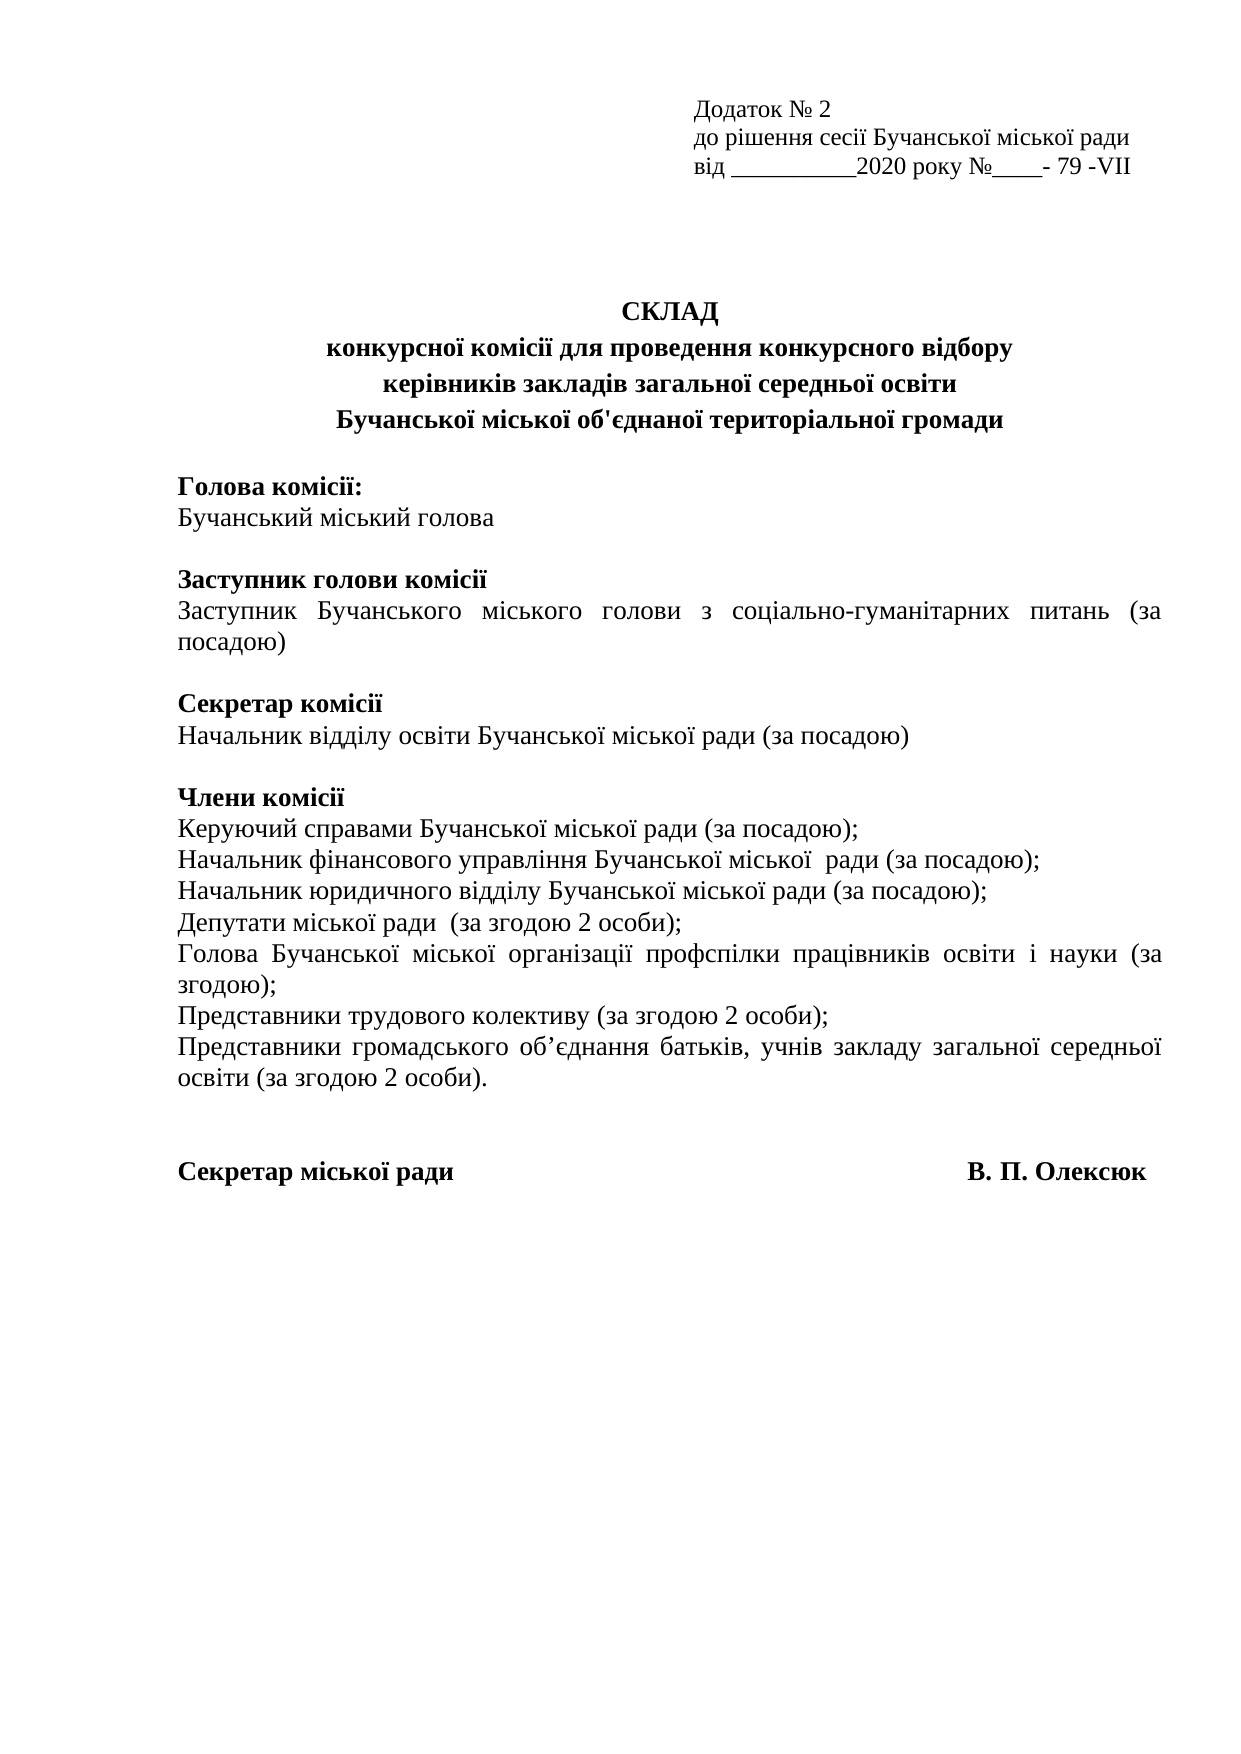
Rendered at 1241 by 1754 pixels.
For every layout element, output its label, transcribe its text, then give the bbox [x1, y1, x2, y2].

text Депутати міської ради (за згодою 2 особи); [177, 906, 1162, 937]
text Начальник відділу освіти Бучанської міської ради (за посадою) [177, 719, 1162, 750]
text Додаток № 2 [693, 94, 1162, 122]
text Бучанський міський голова [177, 501, 1162, 532]
text Заступник Бучанського міського голови з соціально-гуманітарних питань (за посадою) [177, 594, 1162, 656]
text Представники громадського об’єднання батьків, учнів закладу загальної середньої освіти (за згодою 2 особи). [177, 1030, 1162, 1092]
text Секретар міської ради В. П. Олексюк [177, 1155, 1162, 1186]
text керівників закладів загальної середньої освіти [177, 367, 1162, 398]
text Заступник голови комісії [177, 563, 1162, 594]
text Начальник юридичного відділу Бучанської міської ради (за посадою); [177, 874, 1162, 906]
text Секретар комісії [177, 688, 1162, 719]
text Керуючий справами Бучанської міської ради (за посадою); [177, 812, 1162, 843]
text Представники трудового колективу (за згодою 2 особи); [177, 999, 1162, 1030]
text Начальник фінансового управління Бучанської міської ради (за посадою); [177, 843, 1162, 874]
text Голова комісії: [177, 469, 1162, 501]
text Бучанської міської об'єднаної територіальної громади [177, 403, 1162, 434]
text конкурсної комісії для проведення конкурсного відбору [177, 331, 1162, 362]
text від __________2020 року №____- 79 -VII [693, 151, 1162, 180]
text Голова Бучанської міської організації профспілки працівників освіти і науки (за згодою); [177, 937, 1162, 999]
text СКЛАД [177, 296, 1162, 327]
text Члени комісії [177, 781, 1162, 812]
text до рішення сесії Бучанської міської ради [693, 122, 1162, 151]
